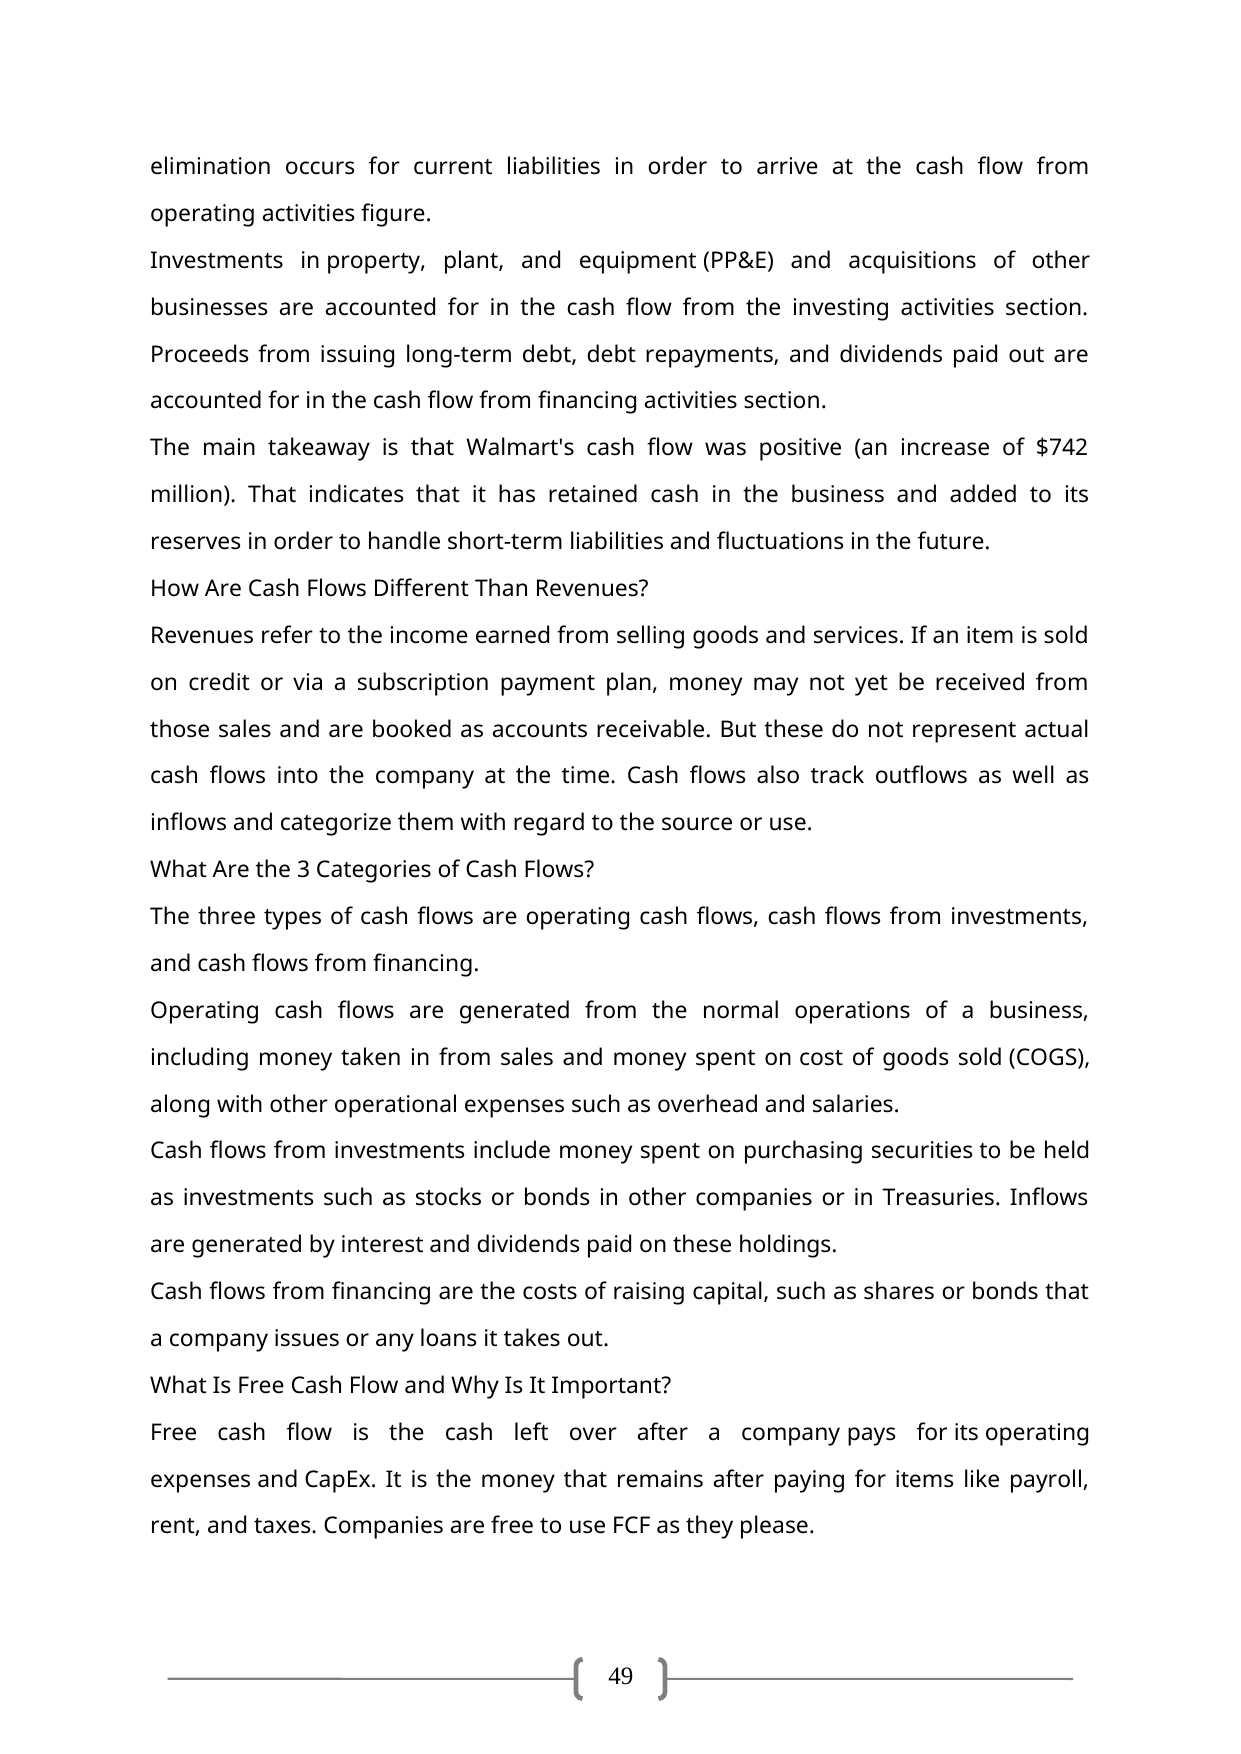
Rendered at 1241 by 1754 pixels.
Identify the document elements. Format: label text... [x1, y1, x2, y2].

text The three types of cash flows are operating cash flows, cash flows from investments, and cash flows from financing. [150, 900, 1090, 978]
text Revenues refer to the income earned from selling goods and services. If an item is sold on credit or via a subscription payment plan, money may not yet be received from those sales and are booked as accounts receivable. But these do not represent actual cash flows into the company at the time. Cash flows also track outflows as well as inflows and categorize them with regard to the source or use. [150, 619, 1090, 837]
text What Is Free Cash Flow and Why Is It Important? [150, 1369, 1090, 1400]
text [150, 150, 1090, 228]
text The main takeaway is that Walmart's cash flow was positive (an increase of $742 million). That indicates that it has retained cash in the business and added to its reserves in order to handle short-term liabilities and fluctuations in the future. [150, 431, 1090, 556]
text What Are the 3 Categories of Cash Flows? [150, 853, 1090, 884]
text How Are Cash Flows Different Than Revenues? [150, 572, 1090, 603]
text Cash flows from investments include money spent on purchasing securities to be held as investments such as stocks or bonds in other companies or in Treasuries. Inflows are generated by interest and dividends paid on these holdings. [150, 1134, 1090, 1259]
text Investments in property, plant, and equipment (PP&E) and acquisitions of other businesses are accounted for in the cash flow from the investing activities section. Proceeds from issuing long-term debt, debt repayments, and dividends paid out are accounted for in the cash flow from financing activities section. [150, 244, 1090, 416]
text Operating cash flows are generated from the normal operations of a business, including money taken in from sales and money spent on cost of goods sold (COGS), along with other operational expenses such as overhead and salaries. [150, 994, 1090, 1119]
text Free cash flow is the cash left over after a company pays for its operating expenses and CapEx. It is the money that remains after paying for items like payroll, rent, and taxes. Companies are free to use FCF as they please. [150, 1416, 1090, 1541]
text Cash flows from financing are the costs of raising capital, such as shares or bonds that a company issues or any loans it takes out. [150, 1275, 1090, 1353]
